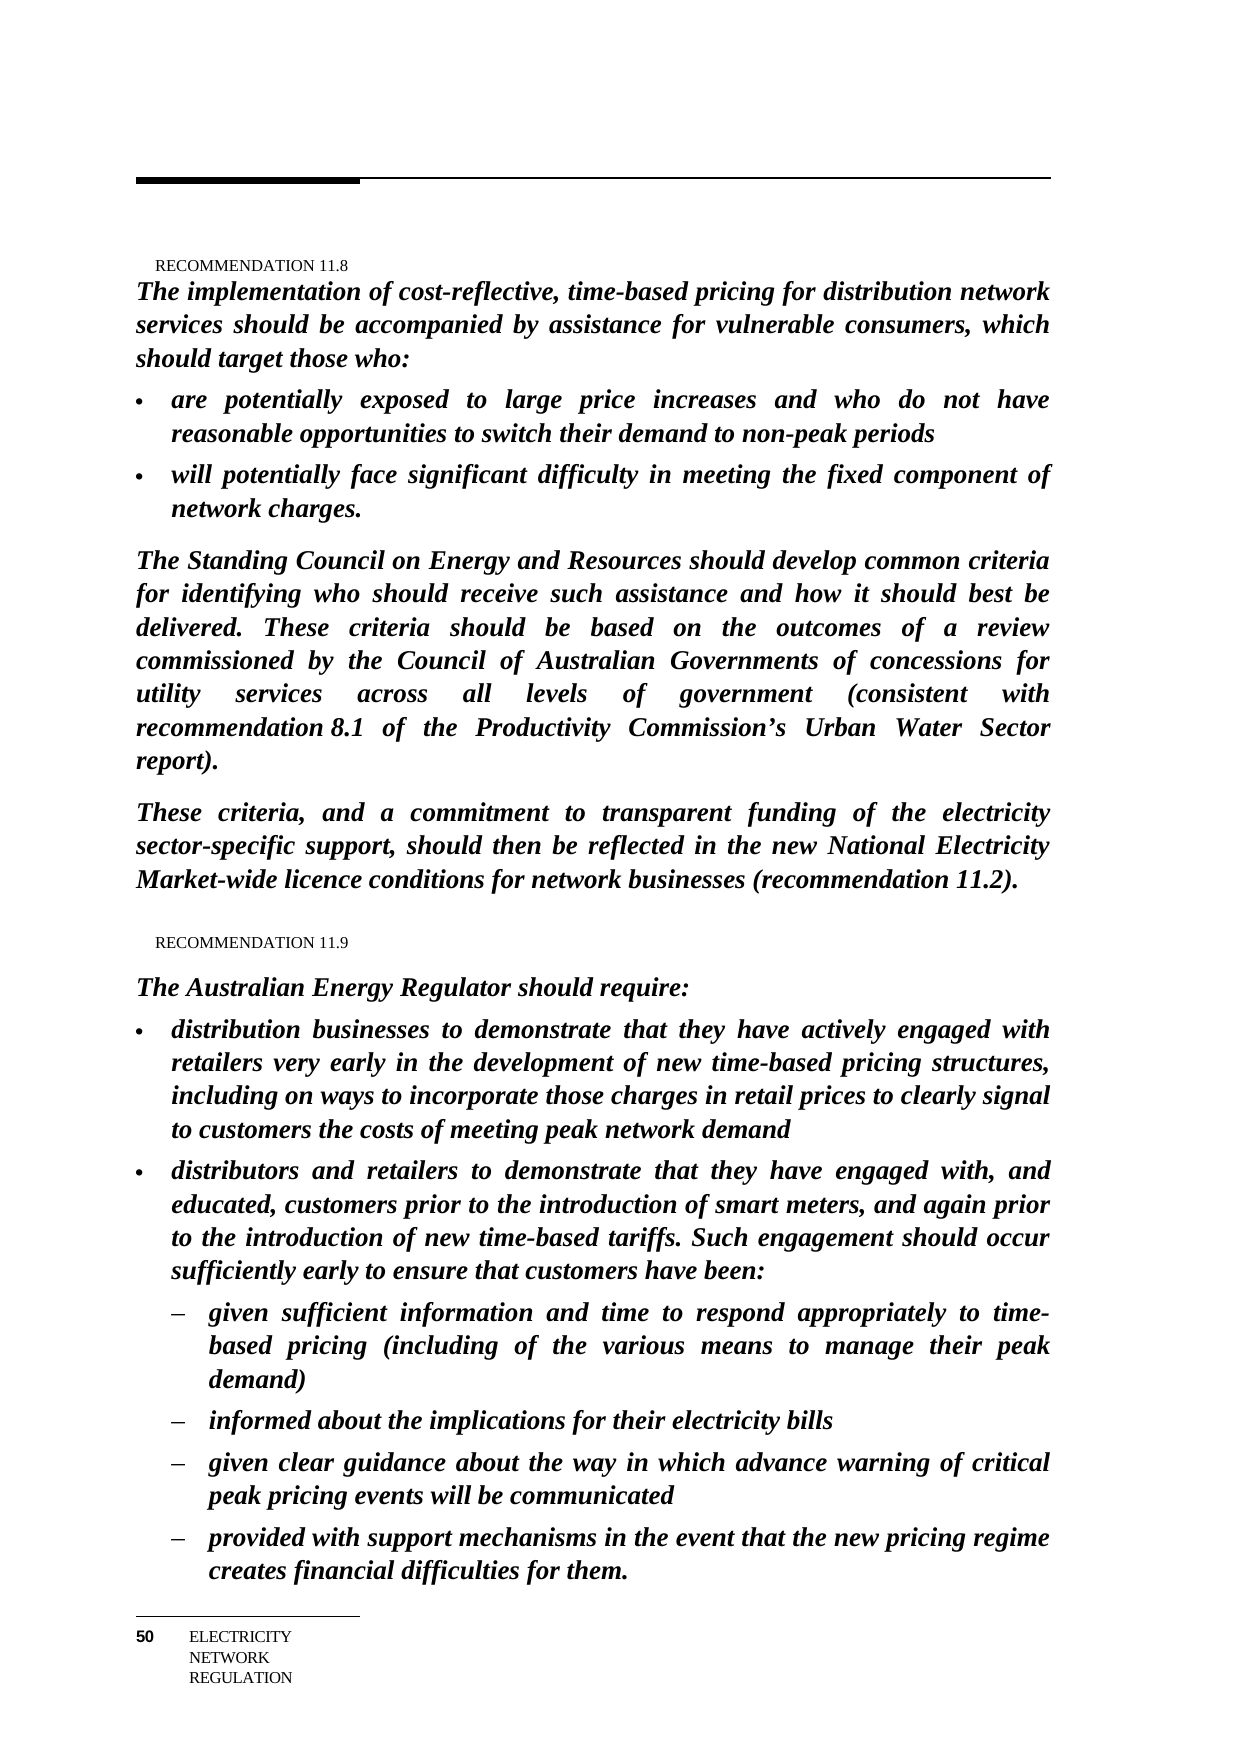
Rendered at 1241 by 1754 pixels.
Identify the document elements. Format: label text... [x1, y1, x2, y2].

text These criteria, and a commitment to transparent funding of the electricity sector-specific support, should then be reflected in the new National Electricity Market-wide licence conditions for network businesses (recommendation 11.2). [136, 794, 1051, 894]
text The Standing Council on Energy and Resources should develop common criteria for identifying who should receive such assistance and how it should best be delivered. These criteria should be based on the outcomes of a review commissioned by the Council of Australian Governments of concessions for utility services across all levels of government (consistent with recommendation 8.1 of the Productivity Commission’s Urban Water Sector report). [136, 542, 1051, 775]
list informed about the implications for their electricity bills [171, 1402, 1051, 1436]
text distribution businesses to demonstrate that they have actively engaged with retailers very early in the development of new time-based pricing structures, including on ways to incorporate those charges in retail prices to clearly signal to customers the costs of meeting peak network demand [136, 1011, 1051, 1144]
text The implementation of cost-reflective, time-based pricing for distribution network services should be accompanied by assistance for vulnerable consumers, which should target those who: [136, 217, 1051, 373]
title RECOMMENDATION 11.8 [155, 242, 348, 275]
text are potentially exposed to large price increases and who do not have reasonable opportunities to switch their demand to non-peak periods [136, 381, 1051, 448]
list given sufficient information and time to respond appropriately to time-based pricing (including of the various means to manage their peak demand) [171, 1294, 1051, 1394]
list given clear guidance about the way in which advance warning of critical peak pricing events will be communicated [171, 1444, 1051, 1511]
title recommendation 11.9 [155, 919, 348, 952]
text will potentially face significant difficulty in meeting the fixed component of network charges. [136, 456, 1051, 523]
list provided with support mechanisms in the event that the new pricing regime creates financial difficulties for them. [171, 1519, 1051, 1586]
text distributors and retailers to demonstrate that they have engaged with, and educated, customers prior to the introduction of smart meters, and again prior to the introduction of new time-based tariffs. Such engagement should occur sufficiently early to ensure that customers have been: [136, 1152, 1051, 1286]
text The Australian Energy Regulator should require: [136, 913, 1051, 1002]
